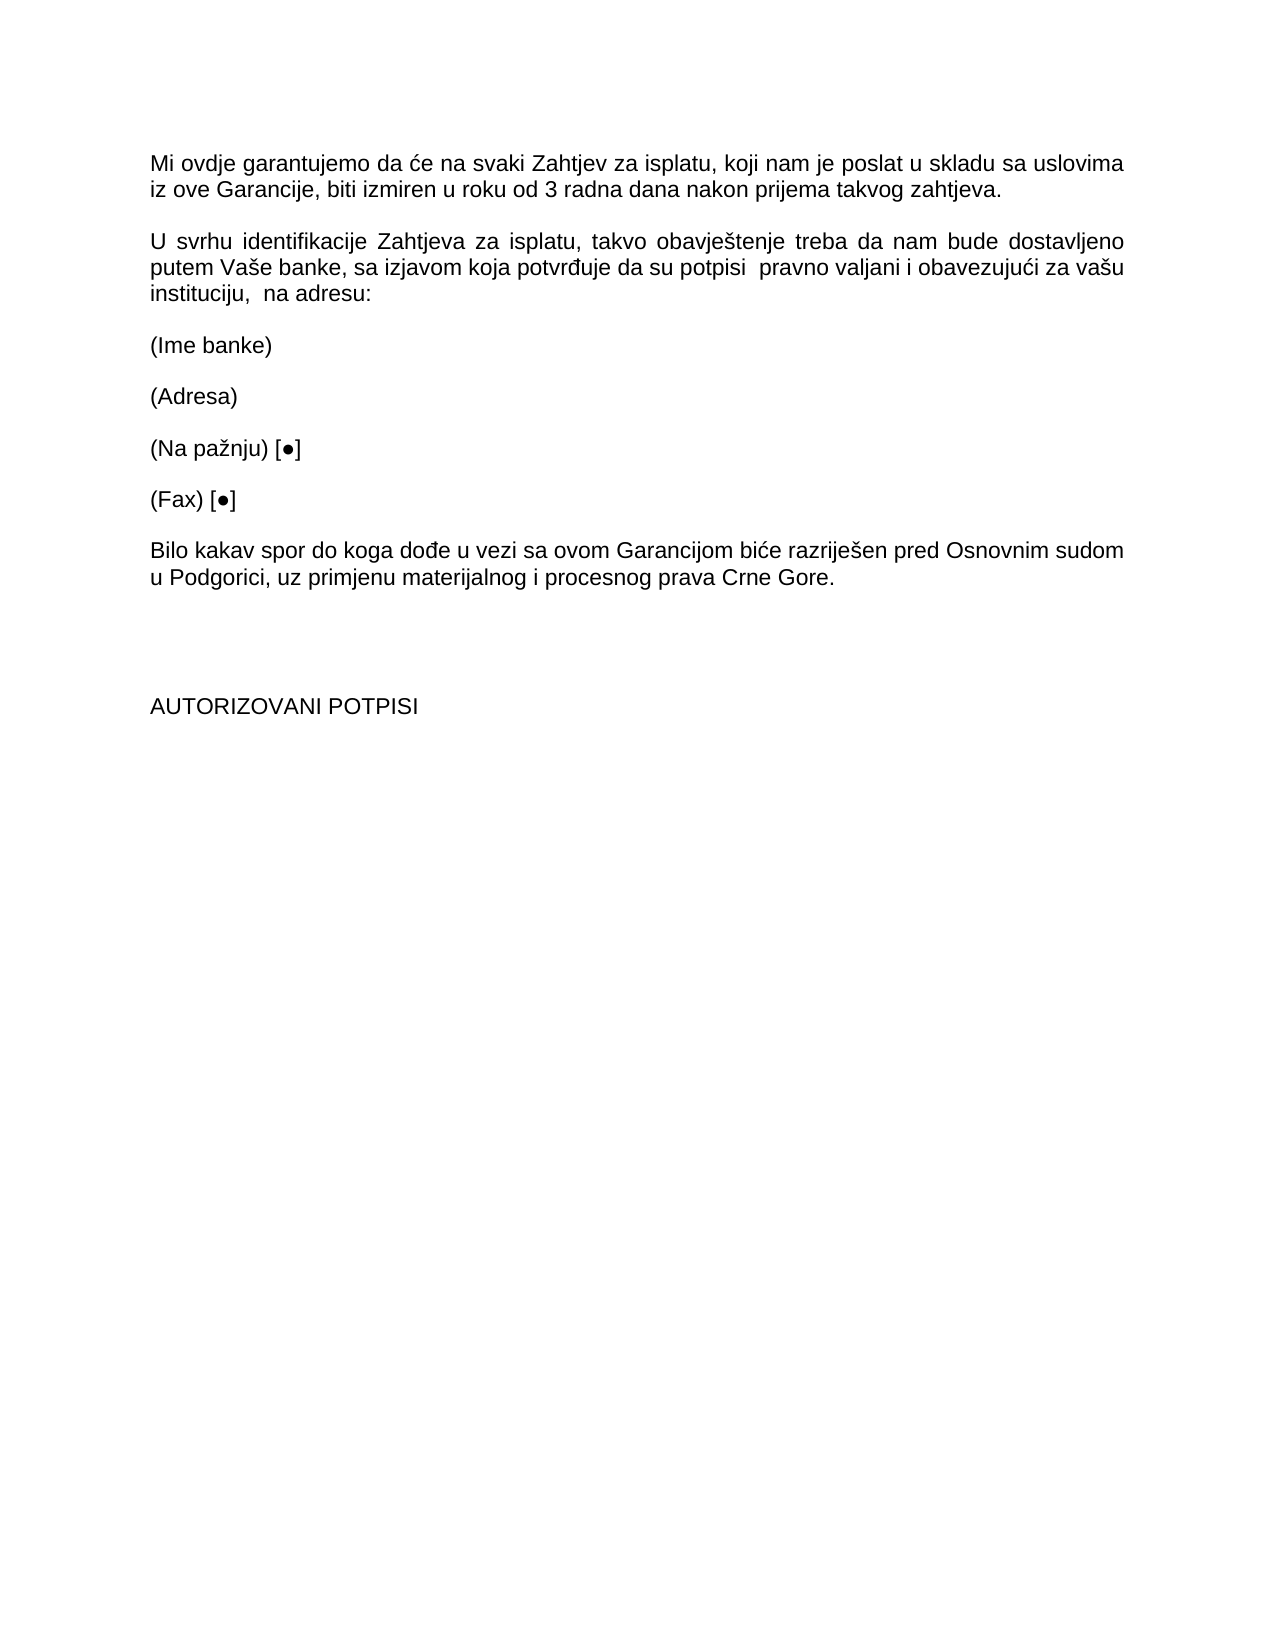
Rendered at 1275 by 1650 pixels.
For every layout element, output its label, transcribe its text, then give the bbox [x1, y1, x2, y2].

text (Na pažnju) [●] [150, 434, 1125, 461]
text (Adresa) [150, 383, 1125, 409]
text (Fax) [●] [150, 486, 1125, 512]
text Mi ovdje garantujemo da će na svaki Zahtjev za isplatu, koji nam je poslat u skladu sa uslovima iz ove Garancije, biti izmiren u roku od 3 radna dana nakon prijema takvog zahtjeva. [150, 150, 1125, 203]
text (Ime banke) [150, 332, 1125, 358]
text U svrhu identifikacije Zahtjeva za isplatu, takvo obavještenje treba da nam bude dostavljeno putem Vaše banke, sa izjavom koja potvrđuje da su potpisi pravno valjani i obavezujući za vašu instituciju, na adresu: [150, 228, 1125, 307]
text Bilo kakav spor do koga dođe u vezi sa ovom Garancijom biće razriješen pred Osnovnim sudom u Podgorici, uz primjenu materijalnog i procesnog prava Crne Gore. [150, 537, 1125, 590]
text AUTORIZOVANI POTPISI [150, 693, 1125, 719]
